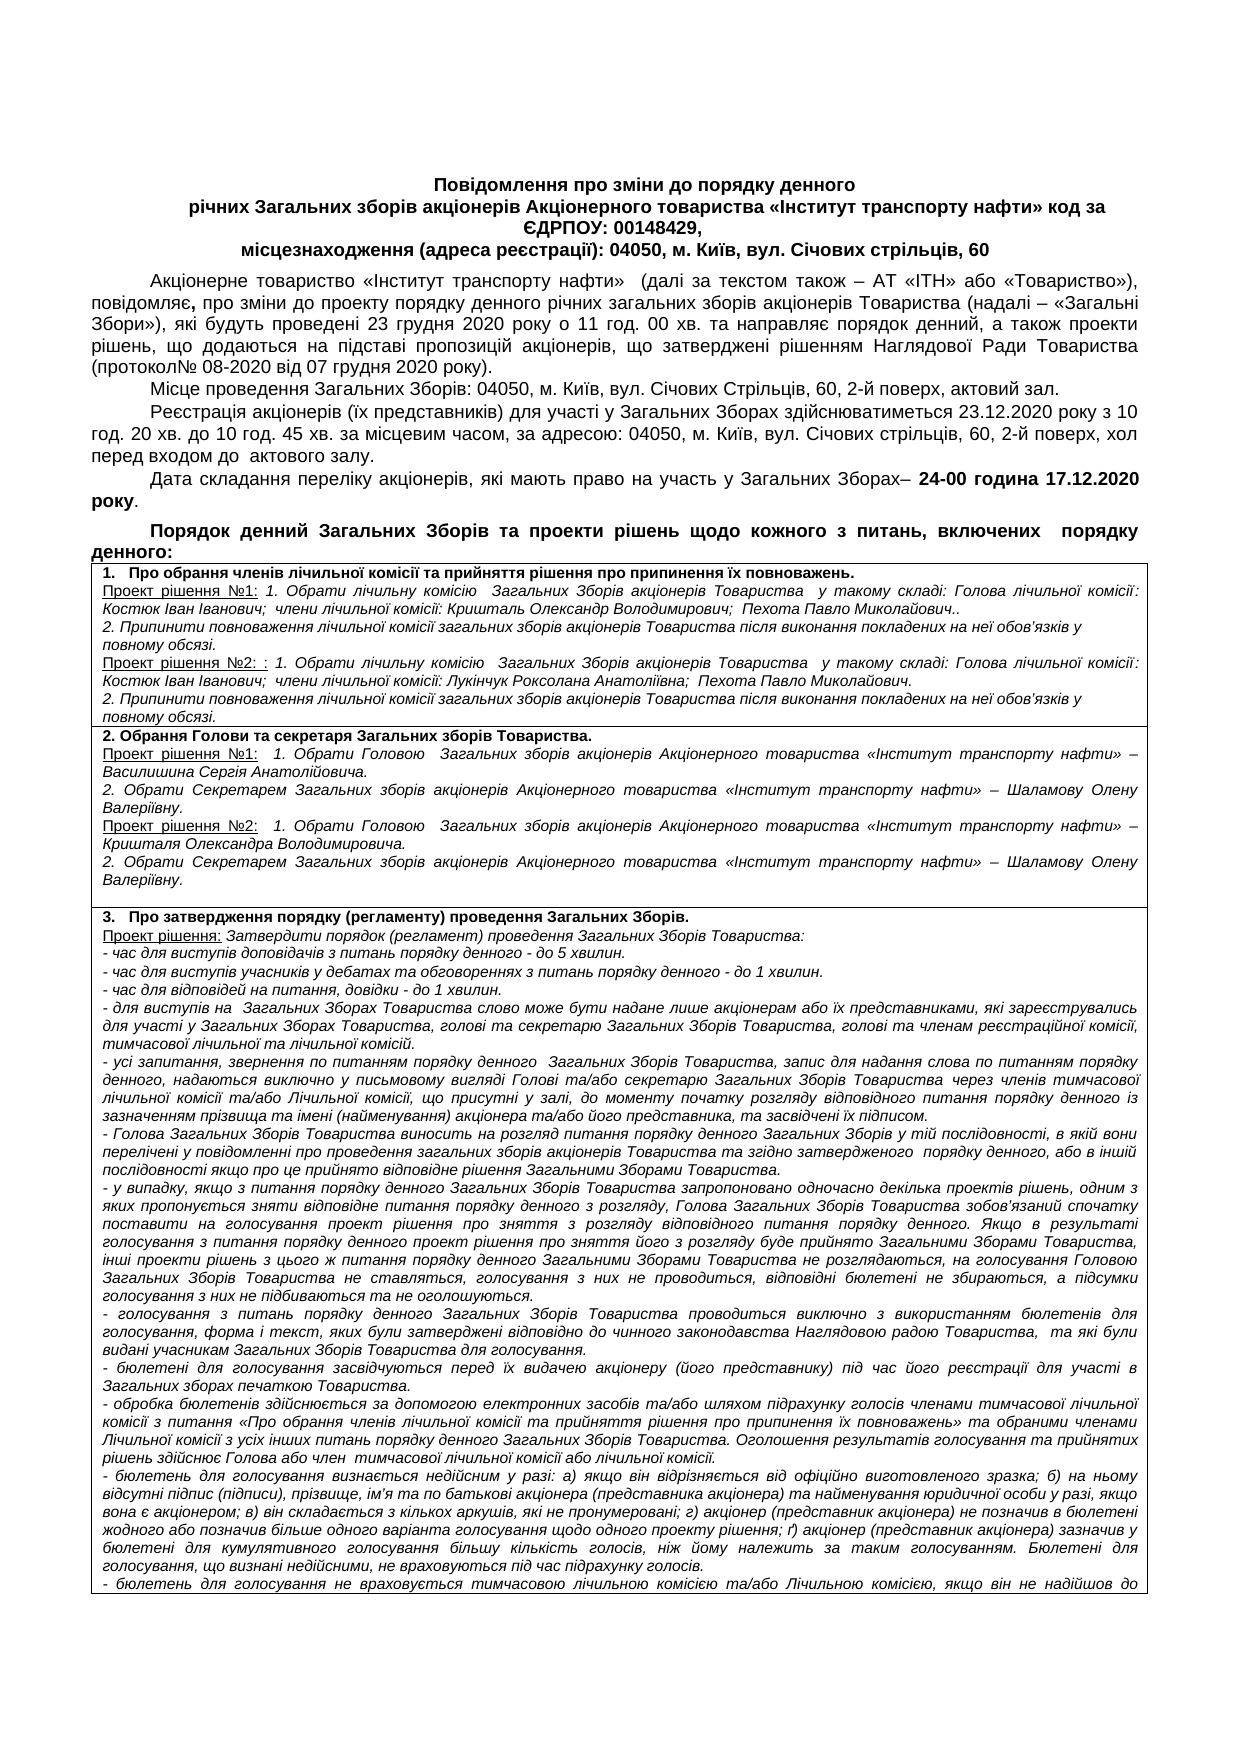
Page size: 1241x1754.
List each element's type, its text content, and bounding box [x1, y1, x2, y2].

text Дата складання переліку акціонерів, які мають право на участь у Загальних Зборах– 24-00 година 17.12.2020 року. [91, 468, 1139, 511]
text Повідомлення про зміни до порядку денного [91, 174, 1139, 196]
table_cell 2. Обрання Голови та секретаря Загальних зборів Товариства. Проект рішення №1: 1. Обрати Головою Загальних зборів акціонерів Акціонерного товариства «Інститут транспорту нафти» – Василишина Сергія Анатолійовича. 2. Обрати Секретарем Загальних зборів акціонерів Акціонерного товариства «Інститут транспорту нафти» – Шаламову Олену Валеріївну. Проект рішення №2: 1. Обрати Головою Загальних зборів акціонерів Акціонерного товариства «Інститут транспорту нафти» – Кришталя Олександра Володимировича. 2. Обрати Секретарем Загальних зборів акціонерів Акціонерного товариства «Інститут транспорту нафти» – Шаламову Олену Валеріївну. [92, 727, 1147, 907]
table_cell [92, 908, 1147, 1593]
text Реєстрація акціонерів (їх представників) для участі у Загальних Зборах здійснюватиметься 23.12.2020 року з 10 год. 20 хв. до 10 год. 45 хв. за місцевим часом, за адресою: 04050, м. Київ, вул. Січових стрільців, 60, 2-й поверх, хол перед входом до актового залу. [91, 401, 1139, 466]
text Порядок денний Загальних Зборів та проекти рішень щодо кожного з питань, включених порядку денного: [91, 519, 1139, 563]
subtitle Акціонерне товариство «Інститут транспорту нафти» (далі за текстом також – АТ «ІТН» або «Товариство»), повідомляє, про зміни до проекту порядку денного річних загальних зборів акціонерів Товариства (надалі – «Загальні Збори»), які будуть проведені 23 грудня 2020 року о 11 год. 00 хв. та направляє порядок денний, а також проекти рішень, що додаються на підставі пропозицій акціонерів, що затверджені рішенням Наглядової Ради Товариства (протокол№ 08-2020 від 07 грудня 2020 року). [91, 270, 1139, 378]
table_header 1. Про обрання членів лічильної комісії та прийняття рішення про припинення їх повноважень. Проект рішення №1: 1. Обрати лічильну комісію Загальних Зборів акціонерів Товариства у такому складі: Голова лічильної комісії: Костюк Іван Іванович; члени лічильної комісії: Кришталь Олександр Володимирович; Пехота Павло Миколайович.. 2. Припинити повноваження лічильної комісії загальних зборів акціонерів Товариства після виконання покладених на неї обов’язків у повному обсязі. Проект рішення №2: : 1. Обрати лічильну комісію Загальних Зборів акціонерів Товариства у такому складі: Голова лічильної комісії: Костюк Іван Іванович; члени лічильної комісії: Лукінчук Роксолана Анатоліївна; Пехота Павло Миколайович. 2. Припинити повноваження лічильної комісії загальних зборів акціонерів Товариства після виконання покладених на неї обов’язків у повному обсязі. [92, 564, 1147, 726]
text Місце проведення Загальних Зборів: 04050, м. Київ, вул. Січових Стрільців, 60, 2-й поверх, актовий зал. [91, 378, 1139, 399]
text річних Загальних зборів акціонерів Акціонерного товариства «Інститут транспорту нафти» код за ЄДРПОУ: 00148429, місцезнаходження (адреса реєстрації): 04050, м. Київ, вул. Січових стрільців, 60 [91, 196, 1139, 260]
